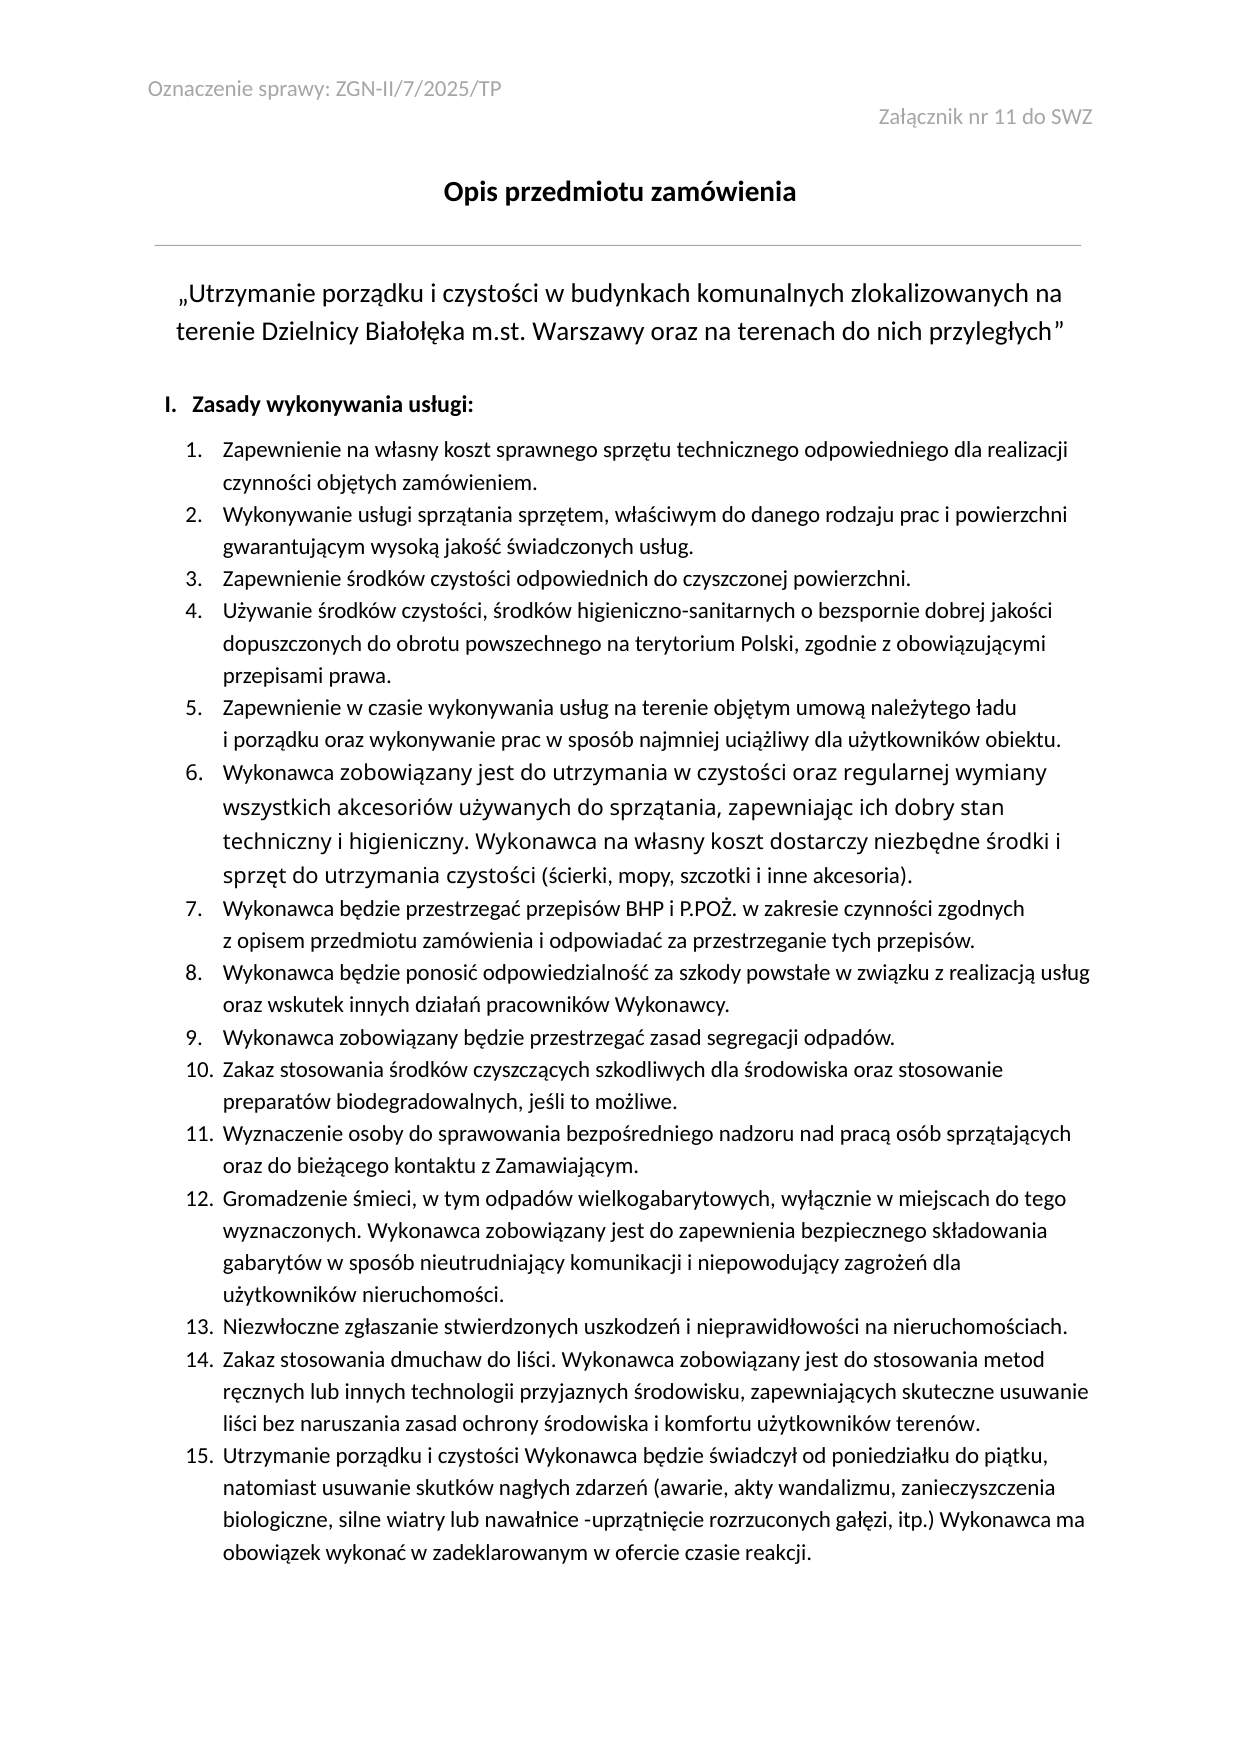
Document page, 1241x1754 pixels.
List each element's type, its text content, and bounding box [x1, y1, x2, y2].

list Wykonawca będzie ponosić odpowiedzialność za szkody powstałe w związku z realizacją usług oraz wskutek innych działań pracowników Wykonawcy. [185, 958, 1093, 1019]
list Niezwłoczne zgłaszanie stwierdzonych uszkodzeń i nieprawidłowości na nieruchomościach. [185, 1312, 1093, 1341]
list Wykonawca będzie przestrzegać przepisów BHP i P.POŻ. w zakresie czynności zgodnych z opisem przedmiotu zamówienia i odpowiadać za przestrzeganie tych przepisów. [185, 894, 1093, 954]
list Wykonywanie usługi sprzątania sprzętem, właściwym do danego rodzaju prac i powierzchni gwarantującym wysoką jakość świadczonych usług. [185, 500, 1093, 560]
list Wyznaczenie osoby do sprawowania bezpośredniego nadzoru nad pracą osób sprzątających oraz do bieżącego kontaktu z Zamawiającym. [185, 1119, 1093, 1179]
list Wykonawca zobowiązany będzie przestrzegać zasad segregacji odpadów. [185, 1023, 1093, 1051]
list Wykonawca zobowiązany jest do utrzymania w czystości oraz regularnej wymiany wszystkich akcesoriów używanych do sprzątania, zapewniając ich dobry stan techniczny i higieniczny. Wykonawca na własny koszt dostarczy niezbędne środki i sprzęt do utrzymania czystości (ścierki, mopy, szczotki i inne akcesoria). [185, 757, 1093, 890]
text „Utrzymanie porządku i czystości w budynkach komunalnych zlokalizowanych na terenie Dzielnicy Białołęka m.st. Warszawy oraz na terenach do nich przyległych” [148, 276, 1093, 347]
list Zakaz stosowania dmuchaw do liści. Wykonawca zobowiązany jest do stosowania metod ręcznych lub innych technologii przyjaznych środowisku, zapewniających skuteczne usuwanie liści bez naruszania zasad ochrony środowiska i komfortu użytkowników terenów. [185, 1345, 1093, 1437]
list Utrzymanie porządku i czystości Wykonawca będzie świadczył od poniedziałku do piątku, natomiast usuwanie skutków nagłych zdarzeń (awarie, akty wandalizmu, zanieczyszczenia biologiczne, silne wiatry lub nawałnice -uprzątnięcie rozrzuconych gałęzi, itp.) Wykonawca ma obowiązek wykonać w zadeklarowanym w ofercie czasie reakcji. [185, 1441, 1093, 1566]
list Zapewnienie na własny koszt sprawnego sprzętu technicznego odpowiedniego dla realizacji czynności objętych zamówieniem. [185, 436, 1093, 496]
list Zakaz stosowania środków czyszczących szkodliwych dla środowiska oraz stosowanie preparatów biodegradowalnych, jeśli to możliwe. [185, 1055, 1093, 1115]
text Opis przedmiotu zamówienia [148, 173, 1093, 208]
list Zapewnienie środków czystości odpowiednich do czyszczonej powierzchni. [185, 564, 1093, 592]
list Używanie środków czystości, środków higieniczno-sanitarnych o bezspornie dobrej jakości dopuszczonych do obrotu powszechnego na terytorium Polski, zgodnie z obowiązującymi przepisami prawa. [185, 596, 1093, 689]
list Gromadzenie śmieci, w tym odpadów wielkogabarytowych, wyłącznie w miejscach do tego wyznaczonych. Wykonawca zobowiązany jest do zapewnienia bezpiecznego składowania gabarytów w sposób nieutrudniający komunikacji i niepowodujący zagrożeń dla użytkowników nieruchomości. [185, 1184, 1093, 1308]
list Zapewnienie w czasie wykonywania usług na terenie objętym umową należytego ładu i porządku oraz wykonywanie prac w sposób najmniej uciążliwy dla użytkowników obiektu. [185, 693, 1093, 753]
list Zasady wykonywania usługi: [177, 389, 1093, 419]
